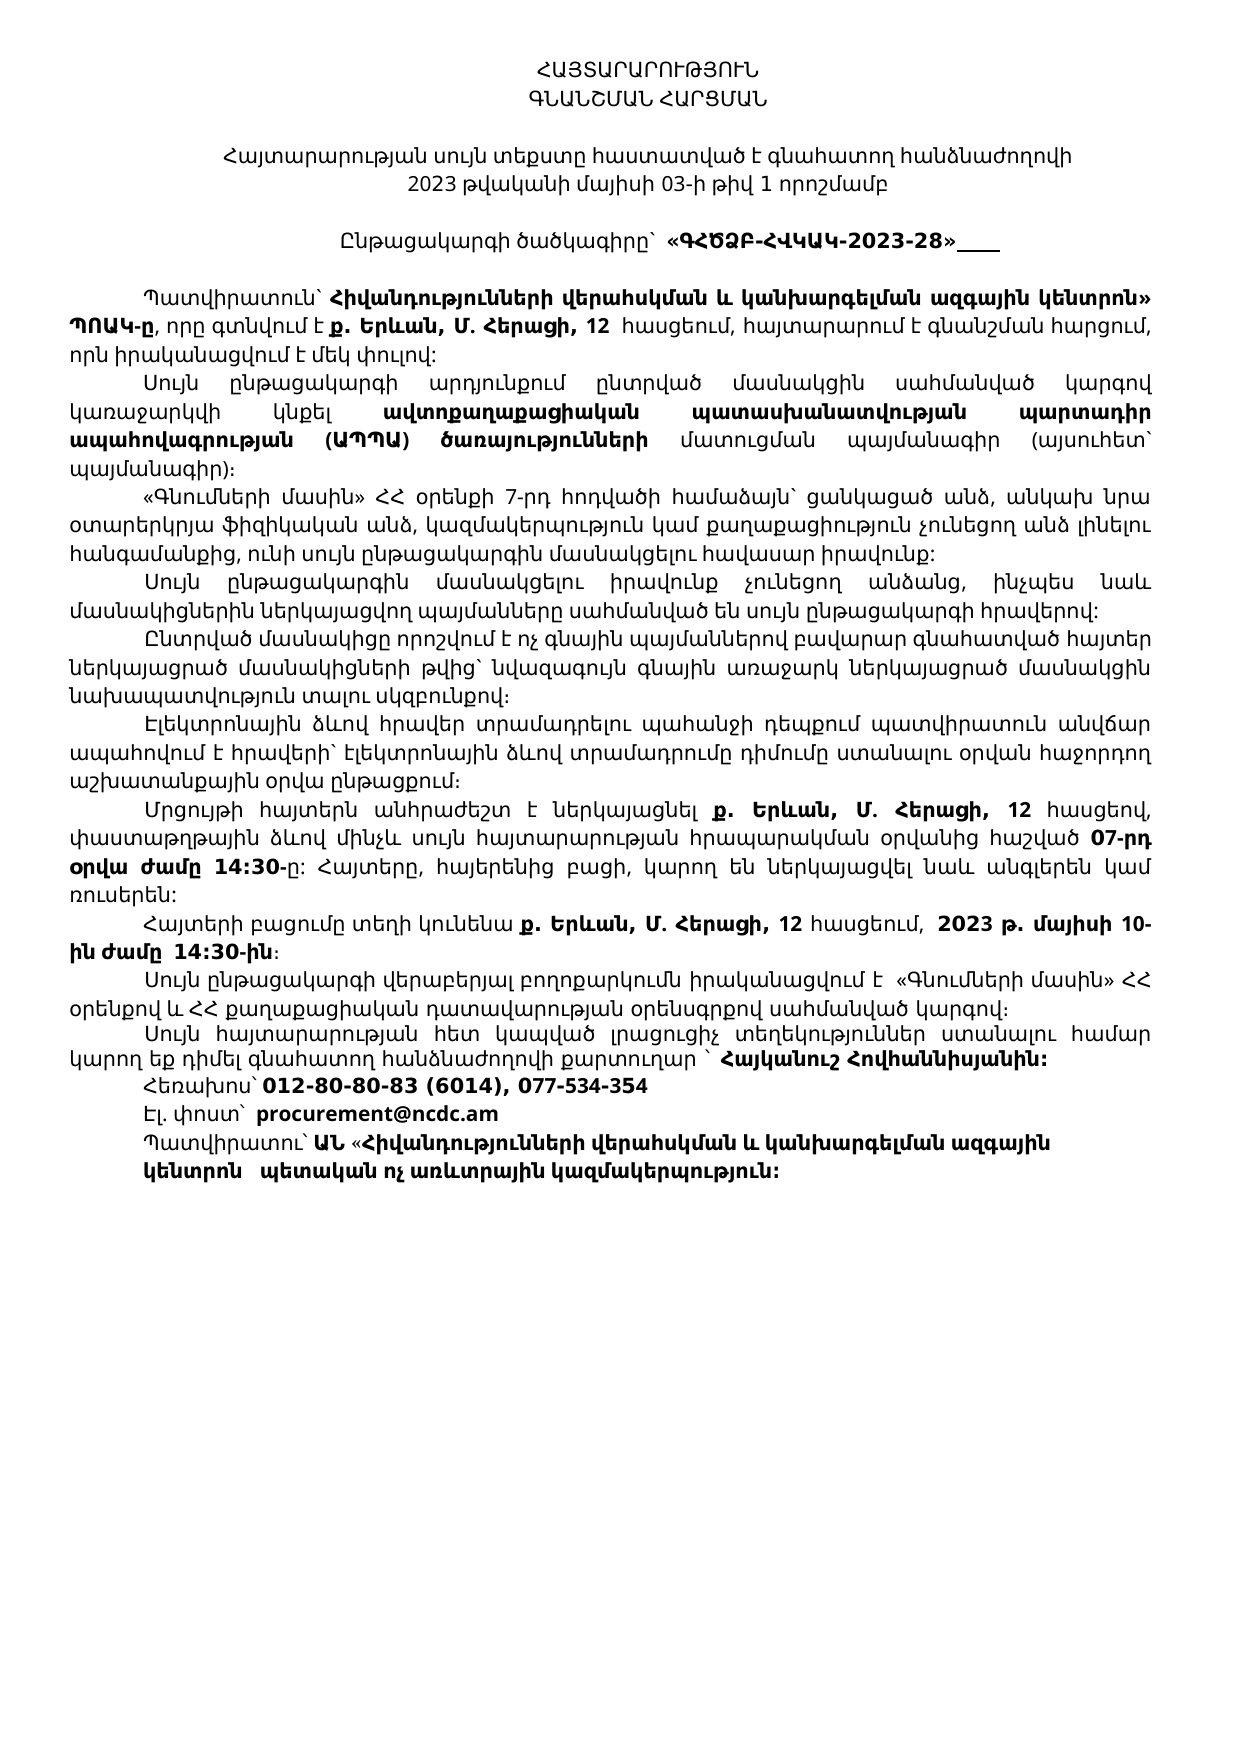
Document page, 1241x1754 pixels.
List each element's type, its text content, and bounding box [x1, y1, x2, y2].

text ՀԱՅՏԱՐԱՐՈՒԹՅՈՒՆ [69, 56, 1152, 84]
text Էլ. փոստ՝ procurement@ncdc.am [143, 1099, 1152, 1128]
text ԳՆԱՆՇՄԱՆ ՀԱՐՑՄԱՆ [69, 84, 1152, 112]
text Հայտարարության սույն տեքստը հաստատված է գնահատող հանձնաժողովի [69, 141, 1152, 169]
text Մրցույթի հայտերն անհրաժեշտ է ներկայացնել ք. Երևան, Մ. Հերացի, 12 հասցեով, փաստաթղթային ձևով մինչև սույն հայտարարության հրապարակման օրվանից հաշված 07-րդ օրվա ժամը 14:30-ը: Հայտերը, հայերենից բացի, կարող են ներկայացվել նաև անգլերեն կամ ռուսերեն: [69, 795, 1152, 909]
text Հեռախոս՝ 012-80-80-83 (6014), 077-534-354 [143, 1071, 1152, 1099]
text Պատվիրատուն` Հիվանդությունների վերահսկման և կանխարգելման ազգային կենտրոն» ՊՈԱԿ-ը, որը գտնվում է ք. Երևան, Մ. Հերացի, 12 հասցեում, հայտարարում է գնանշման հարցում, որն իրականացվում է մեկ փուլով: [69, 283, 1152, 368]
text Էլեկտրոնային ձևով հրավեր տրամադրելու պահանջի դեպքում պատվիրատուն անվճար ապահովում է հրավերի` էլեկտրոնային ձևով տրամադրումը դիմումը ստանալու օրվան հաջորդող աշխատանքային օրվա ընթացքում։ [69, 709, 1152, 795]
text Հայտերի բացումը տեղի կունենա ք. Երևան, Մ. Հերացի, 12 հասցեում, 2023 թ. մայիսի 10-ին ժամը 14:30-ին։ [69, 909, 1152, 966]
text Սույն հայտարարության հետ կապված լրացուցիչ տեղեկություններ ստանալու համար կարող եք դիմել գնահատող հանձնաժողովի քարտուղար ` Հայկանուշ Հովհաննիսյանին: [69, 1022, 1152, 1071]
text Սույն ընթացակարգի վերաբերյալ բողոքարկումն իրականացվում է «Գնումների մասին» ՀՀ օրենքով և ՀՀ քաղաքացիական դատավարության օրենսգրքով սահմանված կարգով։ [69, 966, 1152, 1022]
text Սույն ընթացակարգի արդյունքում ընտրված մասնակցին սահմանված կարգով կառաջարկվի կնքել ավտոքաղաքացիական պատասխանատվության պարտադիր ապահովագրության (ԱՊՊԱ) ծառայությունների մատուցման պայմանագիր (այսուհետ` պայմանագիր)։ [69, 368, 1152, 482]
text Սույն ընթացակարգին մասնակցելու իրավունք չունեցող անձանց, ինչպես նաև մասնակիցներին ներկայացվող պայմանները սահմանված են սույն ընթացակարգի հրավերով: [69, 567, 1152, 624]
text Պատվիրատու՝ ԱՆ Հիվանդությունների վերահսկման և կանխարգելման ազգային կենտրոն պետական ոչ առևտրային կազմակերպություն։ [143, 1128, 1152, 1185]
text 2023 թվականի մայիսի 03-ի թիվ 1 որոշմամբ [69, 169, 1152, 198]
text Ընթացակարգի ծածկագիրը` «ԳՀԾՁԲ-ՀՎԿԱԿ-2023-28» [69, 226, 1152, 254]
text «Գնումների մասին» ՀՀ օրենքի 7-րդ հոդվածի համաձայն` ցանկացած անձ, անկախ նրա օտարերկրյա ֆիզիկական անձ, կազմակերպություն կամ քաղաքացիություն չունեցող անձ լինելու հանգամանքից, ունի սույն ընթացակարգին մասնակցելու հավասար իրավունք: [69, 482, 1152, 567]
text Ընտրված մասնակիցը որոշվում է ոչ գնային պայմաններով բավարար գնահատված հայտեր ներկայացրած մասնակիցների թվից` նվազագույն գնային առաջարկ ներկայացրած մասնակցին նախապատվություն տալու սկզբունքով։ [69, 624, 1152, 709]
